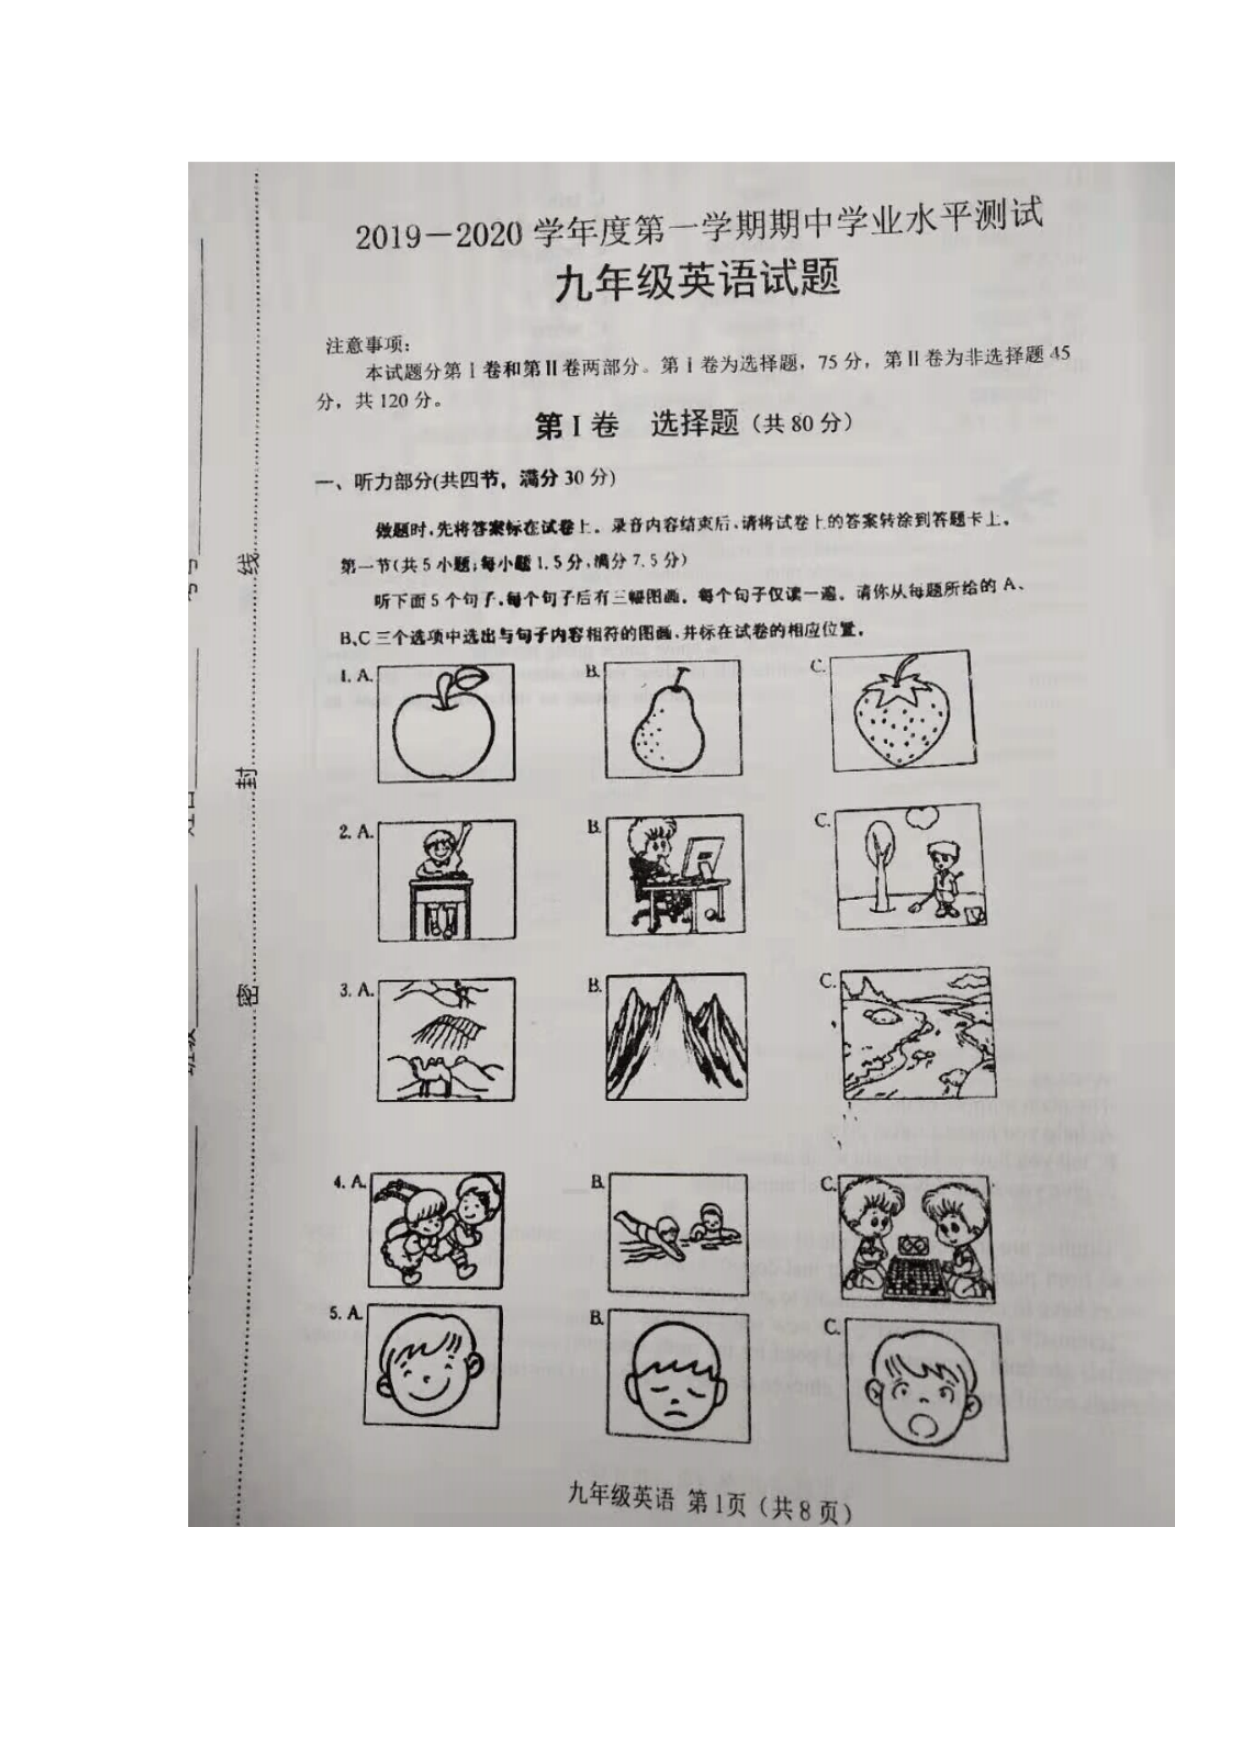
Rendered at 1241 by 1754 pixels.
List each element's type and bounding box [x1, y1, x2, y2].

picture [189, 163, 1175, 1526]
